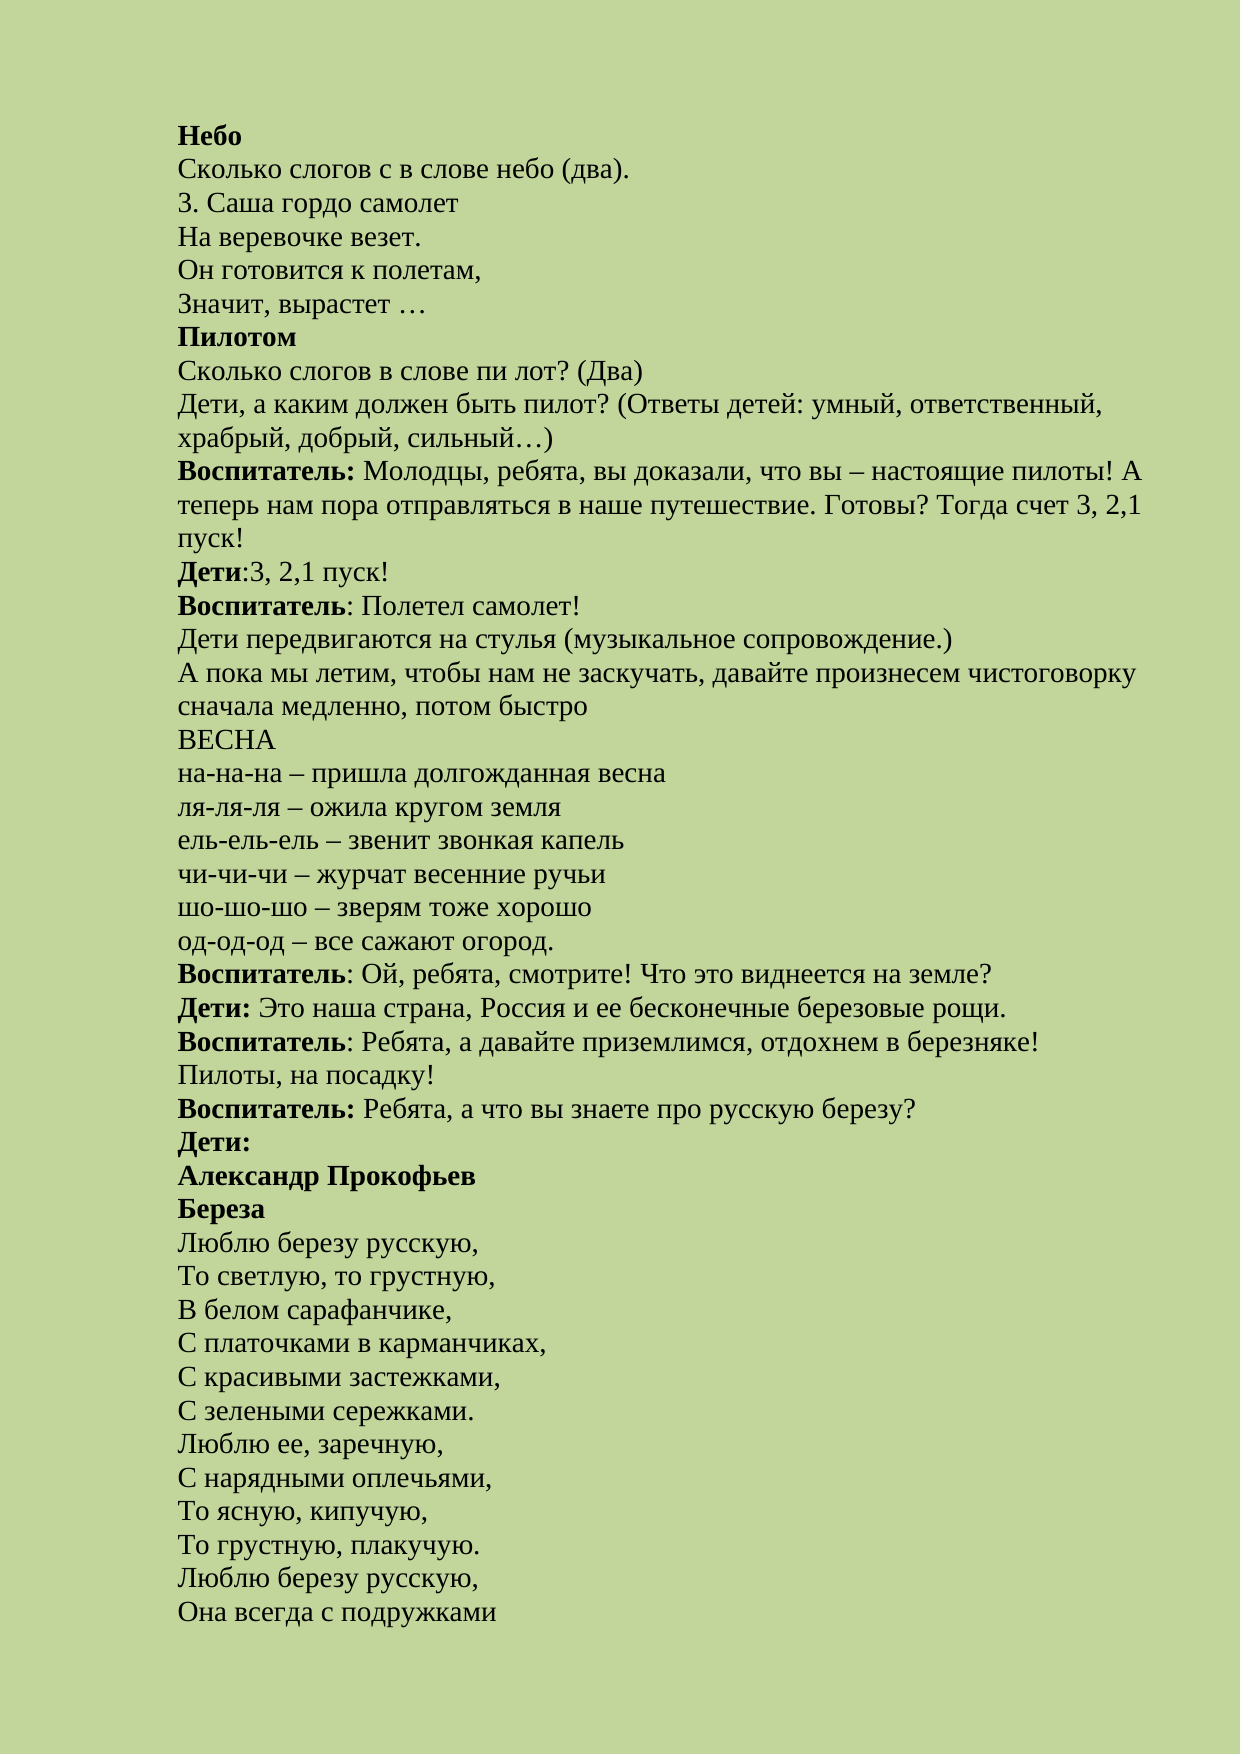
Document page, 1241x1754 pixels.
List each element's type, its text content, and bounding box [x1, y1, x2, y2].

text Воспитатель: Ребята, а что вы знаете про русскую березу? [177, 1091, 1152, 1124]
text Небо [177, 118, 1152, 152]
text С красивыми застежками, [177, 1359, 1152, 1393]
text ВЕСНА [177, 722, 1152, 755]
text Люблю березу русскую, [177, 1560, 1152, 1594]
text Люблю березу русскую, [177, 1225, 1152, 1258]
text Александр Прокофьев [177, 1158, 1152, 1191]
text С зелеными сережками. [177, 1393, 1152, 1426]
text Воспитатель: Ребята, а давайте приземлимся, отдохнем в березняке! Пилоты, на посадку! [177, 1024, 1152, 1091]
text То ясную, кипучую, [177, 1493, 1152, 1527]
text На веревочке везет. [177, 219, 1152, 252]
text од-од-од – все сажают огород. [177, 923, 1152, 957]
text Сколько слогов в слове пи лот? (Два) [177, 353, 1152, 386]
text Воспитатель: Полетел самолет! [177, 588, 1152, 621]
text ель-ель-ель – звенит звонкая капель [177, 822, 1152, 856]
text Сколько слогов с в слове небо (два). [177, 152, 1152, 185]
text Пилотом [177, 319, 1152, 353]
text чи-чи-чи – журчат весенние ручьи [177, 856, 1152, 889]
text С нарядными оплечьями, [177, 1460, 1152, 1493]
text 3. Саша гордо самолет [177, 185, 1152, 219]
text Воспитатель: Молодцы, ребята, вы доказали, что вы – настоящие пилоты! А теперь нам пора отправляться в наше путешествие. Готовы? Тогда счет 3, 2,1 пуск! [177, 453, 1152, 554]
text на-на-на – пришла долгожданная весна [177, 755, 1152, 789]
text А пока мы летим, чтобы нам не заскучать, давайте произнесем чистоговорку сначала медленно, потом быстро [177, 655, 1152, 722]
text ля-ля-ля – ожила кругом земля [177, 789, 1152, 822]
text Она всегда с подружками [177, 1594, 1152, 1627]
text С платочками в карманчиках, [177, 1326, 1152, 1359]
text Воспитатель: Ой, ребята, смотрите! Что это виднеется на земле? [177, 957, 1152, 990]
text шо-шо-шо – зверям тоже хорошо [177, 889, 1152, 923]
text Значит, вырастет … [177, 286, 1152, 319]
text То светлую, то грустную, [177, 1258, 1152, 1292]
text Береза [177, 1191, 1152, 1225]
text Дети передвигаются на стулья (музыкальное сопровождение.) [177, 621, 1152, 655]
text Дети: [177, 1124, 1152, 1158]
text В белом сарафанчике, [177, 1292, 1152, 1326]
text Дети:3, 2,1 пуск! [177, 554, 1152, 588]
text То грустную, плакучую. [177, 1527, 1152, 1560]
text Люблю ее, заречную, [177, 1426, 1152, 1460]
text Дети, а каким должен быть пилот? (Ответы детей: умный, ответственный, храбрый, добрый, сильный…) [177, 386, 1152, 453]
text Дети: Это наша страна, Россия и ее бесконечные березовые рощи. [177, 990, 1152, 1024]
text Он готовится к полетам, [177, 252, 1152, 286]
